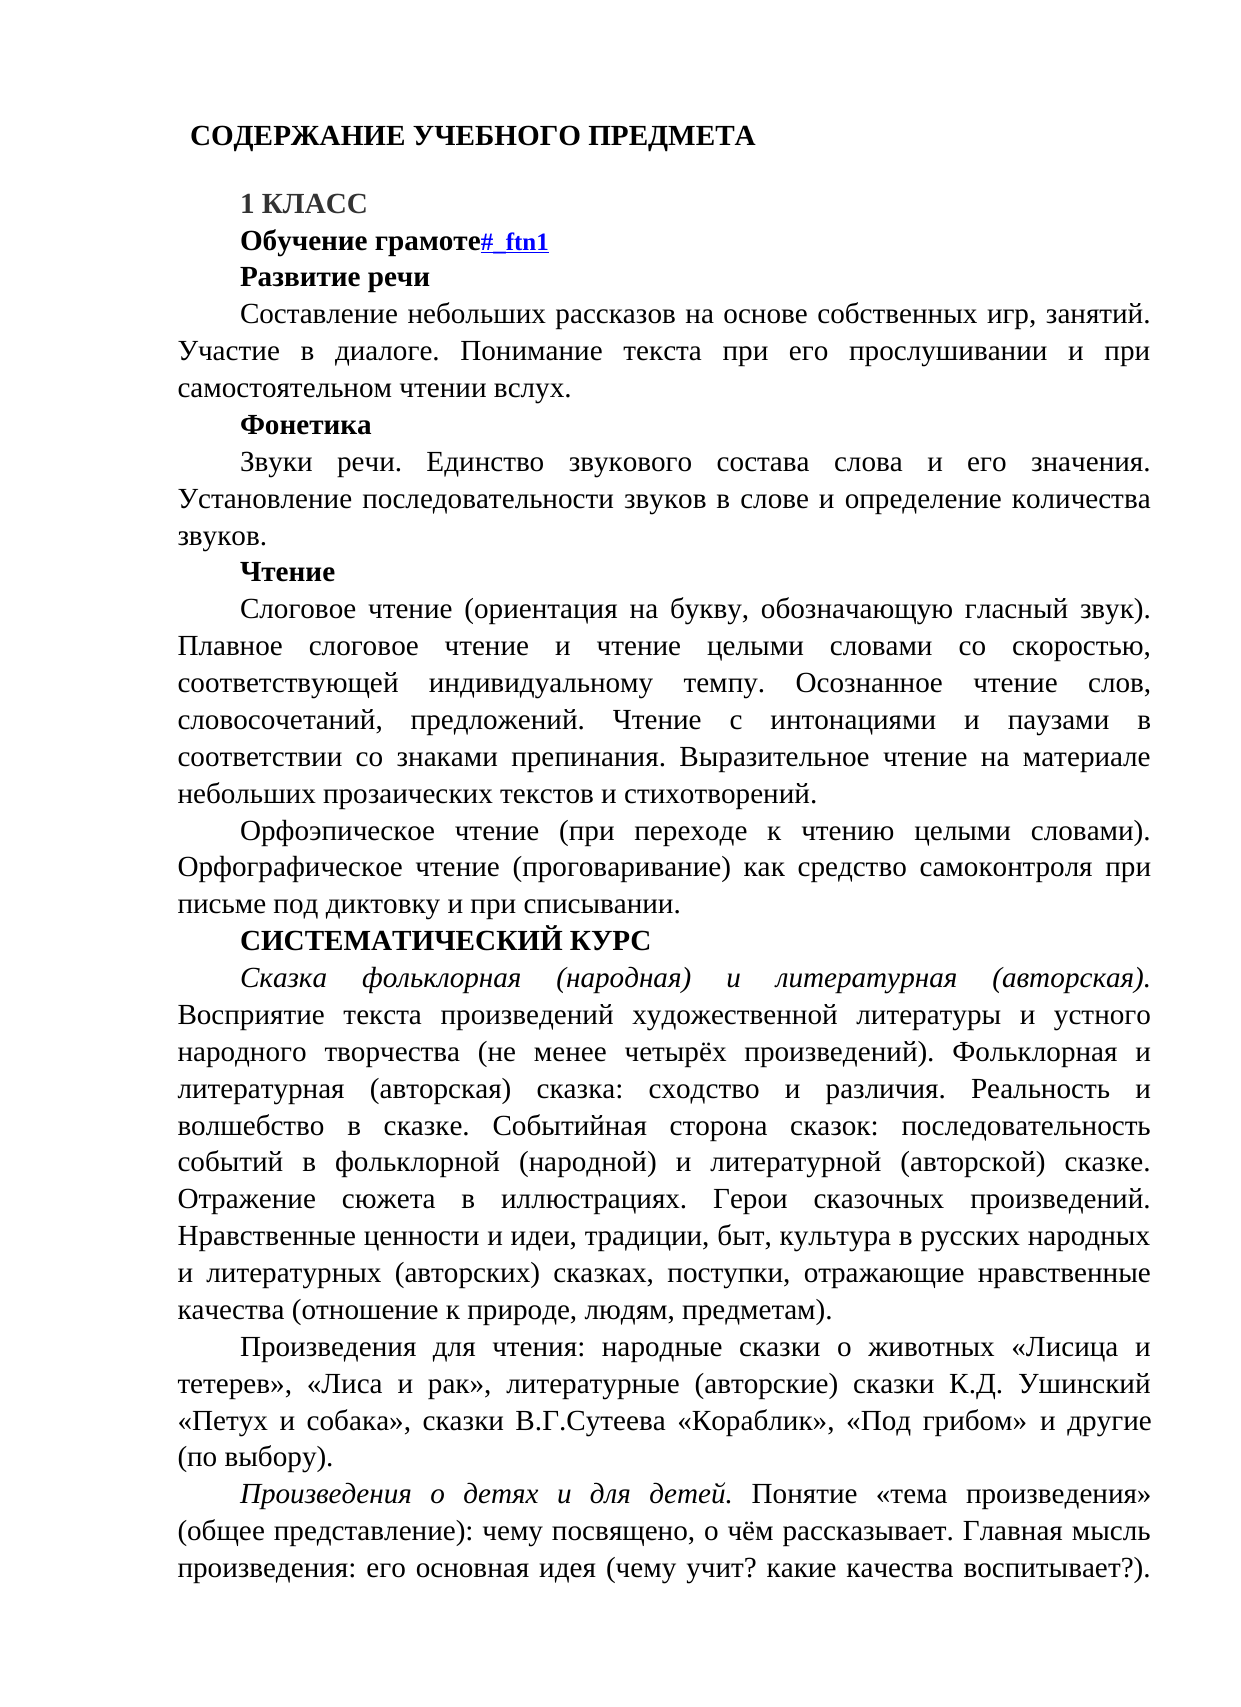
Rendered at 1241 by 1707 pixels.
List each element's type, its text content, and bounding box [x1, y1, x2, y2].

text СОДЕРЖАНИЕ УЧЕБНОГО ПРЕДМЕТА [190, 118, 1152, 152]
text Фонетика [177, 407, 1152, 441]
text СИСТЕМАТИЧЕСКИЙ КУРС [177, 923, 1152, 957]
text Звуки речи. Единство звукового состава слова и его значения. Установление последовательности звуков в слове и определение количества звуков. [177, 444, 1152, 551]
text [177, 1476, 1152, 1584]
text Слоговое чтение (ориентация на букву, обозначающую гласный звук). Плавное слоговое чтение и чтение целыми словами со скоростью, соответствующей индивидуальному темпу. Осознанное чтение слов, словосочетаний, предложений. Чтение с интонациями и паузами в соответствии со знаками препинания. Выразительное чтение на материале небольших прозаических текстов и стихотворений. [177, 591, 1152, 809]
text Обучение грамоте#_ftn1 [177, 223, 1152, 256]
text Сказка фольклорная (народная) и литературная (авторская). Восприятие текста произведений художественной литературы и устного народного творчества (не менее четырёх произведений). Фольклорная и литературная (авторская) сказка: сходство и различия. Реальность и волшебство в сказке. Событийная сторона сказок: последовательность событий в фольклорной (народной) и литературной (авторской) сказке. Отражение сюжета в иллюстрациях. Герои сказочных произведений. Нравственные ценности и идеи, традиции, быт, культура в русских народных и литературных (авторских) сказках, поступки, отражающие нравственные качества (отношение к природе, людям, предметам). [177, 960, 1152, 1326]
text 1 КЛАСС [177, 186, 1152, 219]
text Произведения для чтения: народные сказки о животных «Лисица и тетерев», «Лиса и рак», литературные (авторские) сказки К.Д. Ушинский «Петух и собака», сказки В.Г.Сутеева «Кораблик», «Под грибом» и другие (по выбору). [177, 1329, 1152, 1473]
text Развитие речи [177, 259, 1152, 293]
text Орфоэпическое чтение (при переходе к чтению целыми словами). Орфографическое чтение (проговаривание) как средство самоконтроля при письме под диктовку и при списывании. [177, 813, 1152, 920]
text Составление небольших рассказов на основе собственных игр, занятий. Участие в диалоге. Понимание текста при его прослушивании и при самостоятельном чтении вслух. [177, 296, 1152, 404]
text Чтение [177, 554, 1152, 588]
